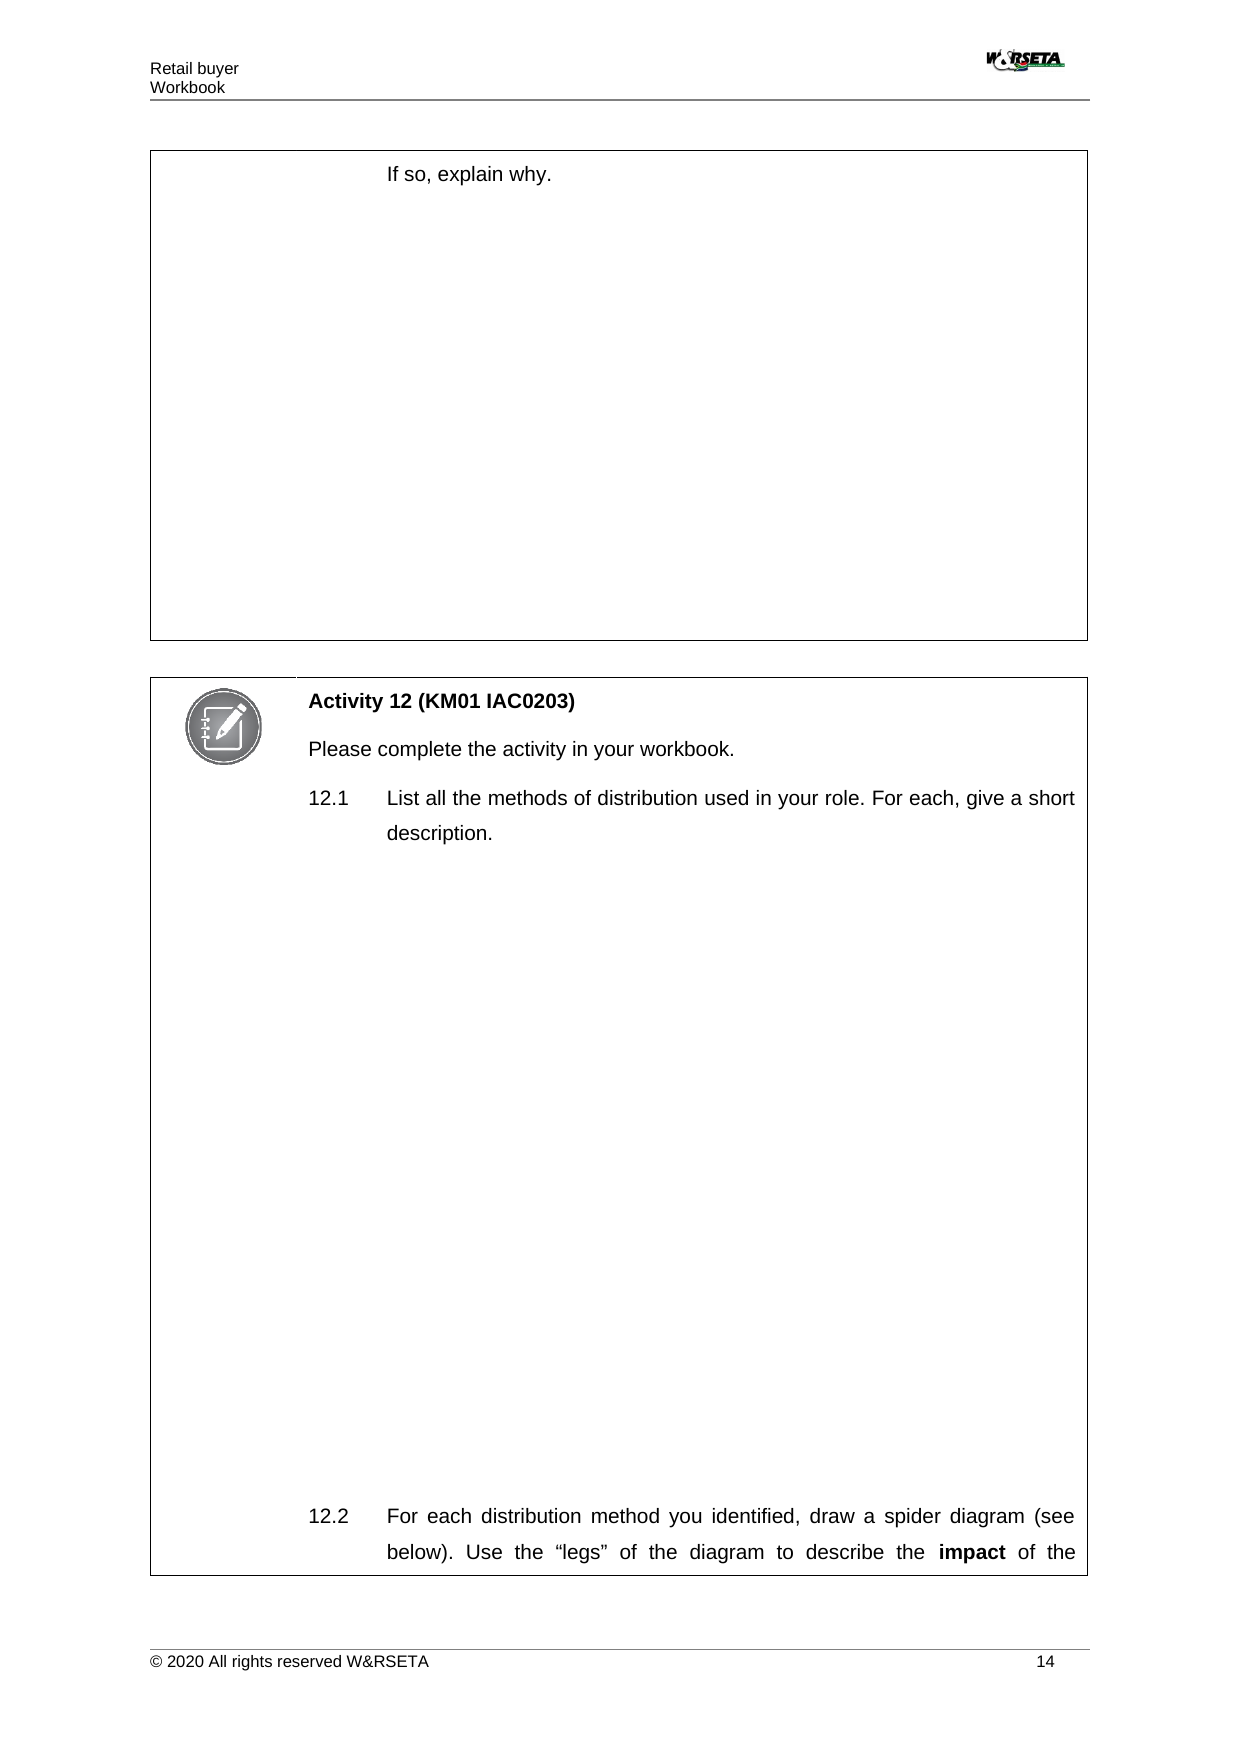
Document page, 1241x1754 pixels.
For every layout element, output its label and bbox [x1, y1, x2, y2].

picture [986, 49, 1065, 72]
table_header [151, 151, 296, 640]
picture [185, 688, 262, 765]
table_header [297, 151, 1087, 640]
table_header [297, 678, 1087, 1575]
table_header [151, 678, 296, 1575]
